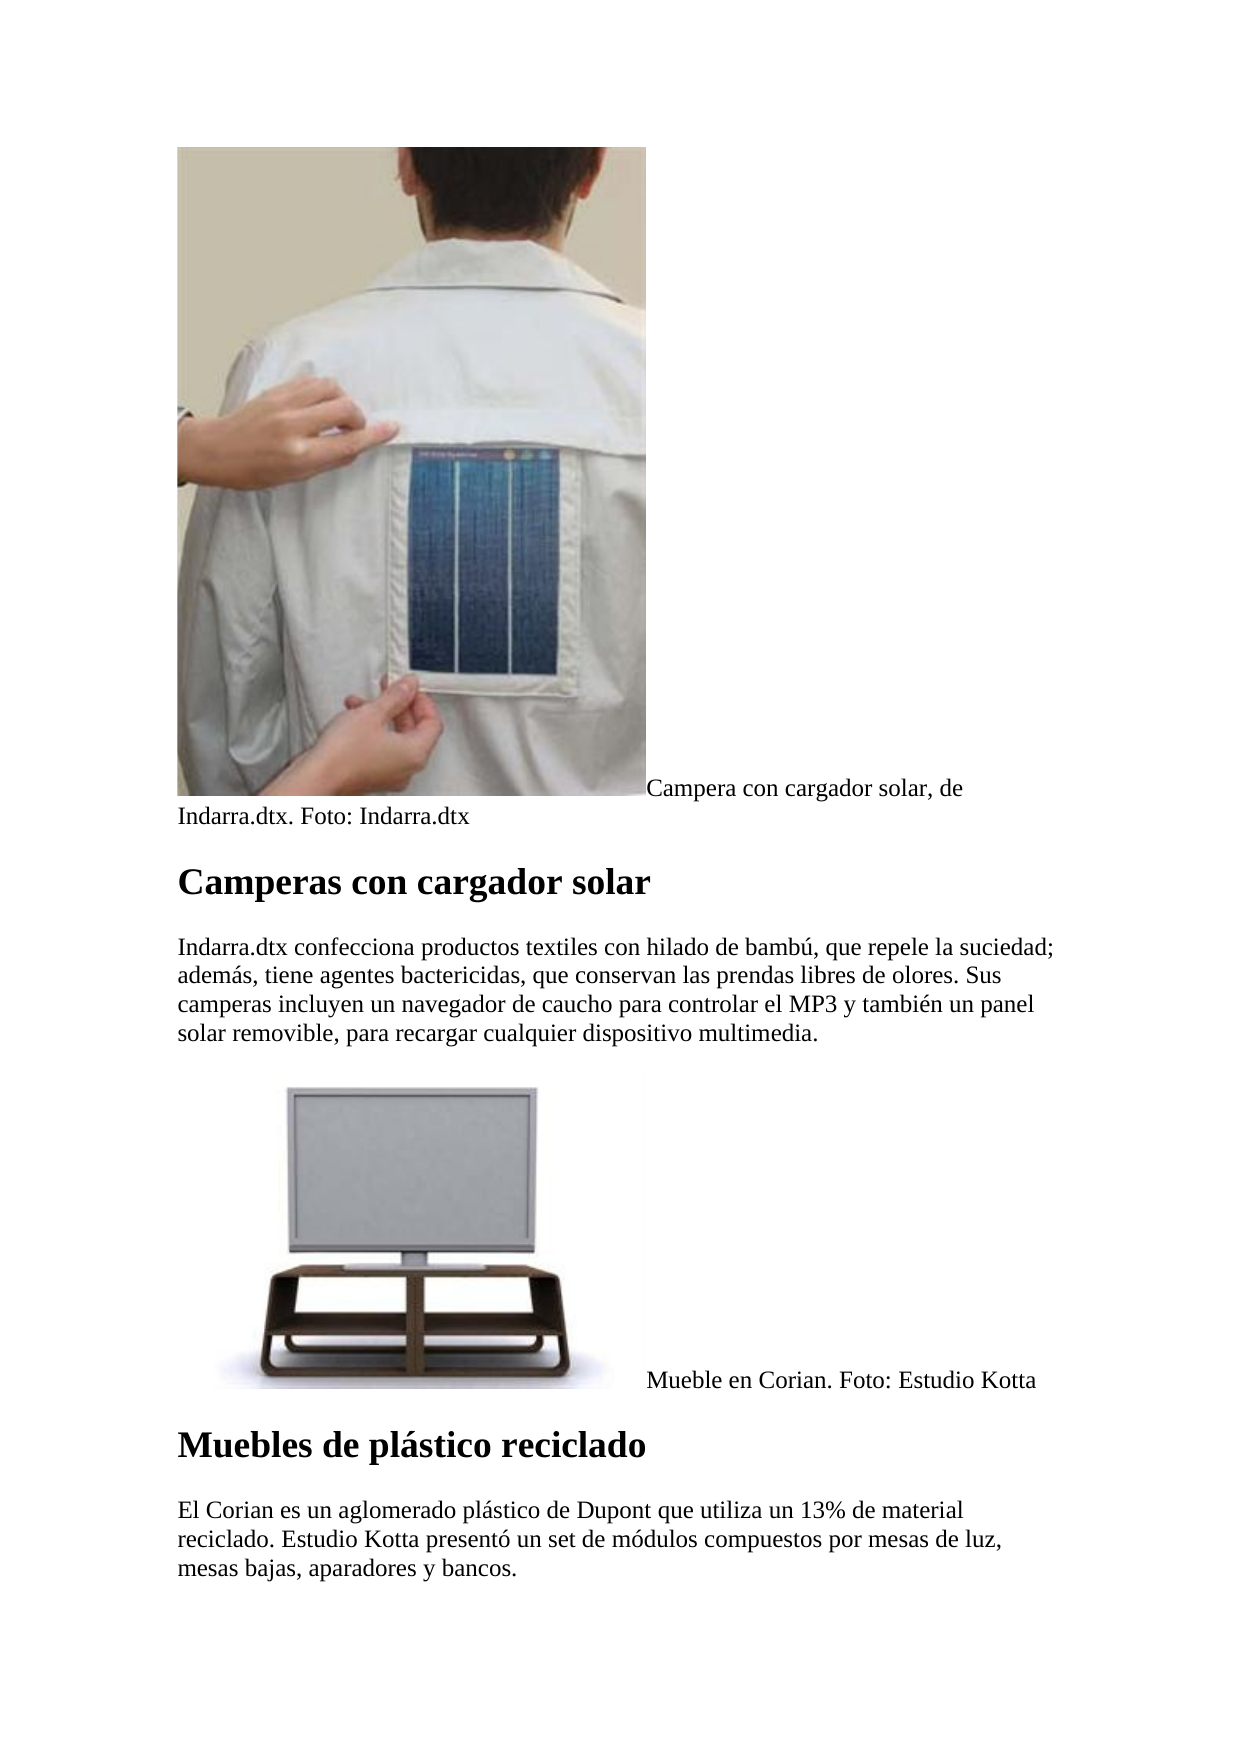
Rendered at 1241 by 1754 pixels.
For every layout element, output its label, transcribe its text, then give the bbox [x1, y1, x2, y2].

text El Corian es un aglomerado plástico de Dupont que utiliza un 13% de material reciclado. Estudio Kotta presentó un set de módulos compuestos por mesas de luz, mesas bajas, aparadores y bancos. [177, 1495, 1063, 1581]
picture [177, 1075, 646, 1389]
text Muebles de plástico reciclado [177, 1423, 1063, 1466]
text Indarra.dtx confecciona productos textiles con hilado de bambú, que repele la suciedad; además, tiene agentes bactericidas, que conservan las prendas libres de olores. Sus camperas incluyen un navegador de caucho para controlar el MP3 y también un panel solar removible, para recargar cualquier dispositivo multimedia. [177, 932, 1063, 1047]
picture [177, 147, 646, 796]
text Camperas con cargador solar [177, 859, 1063, 902]
